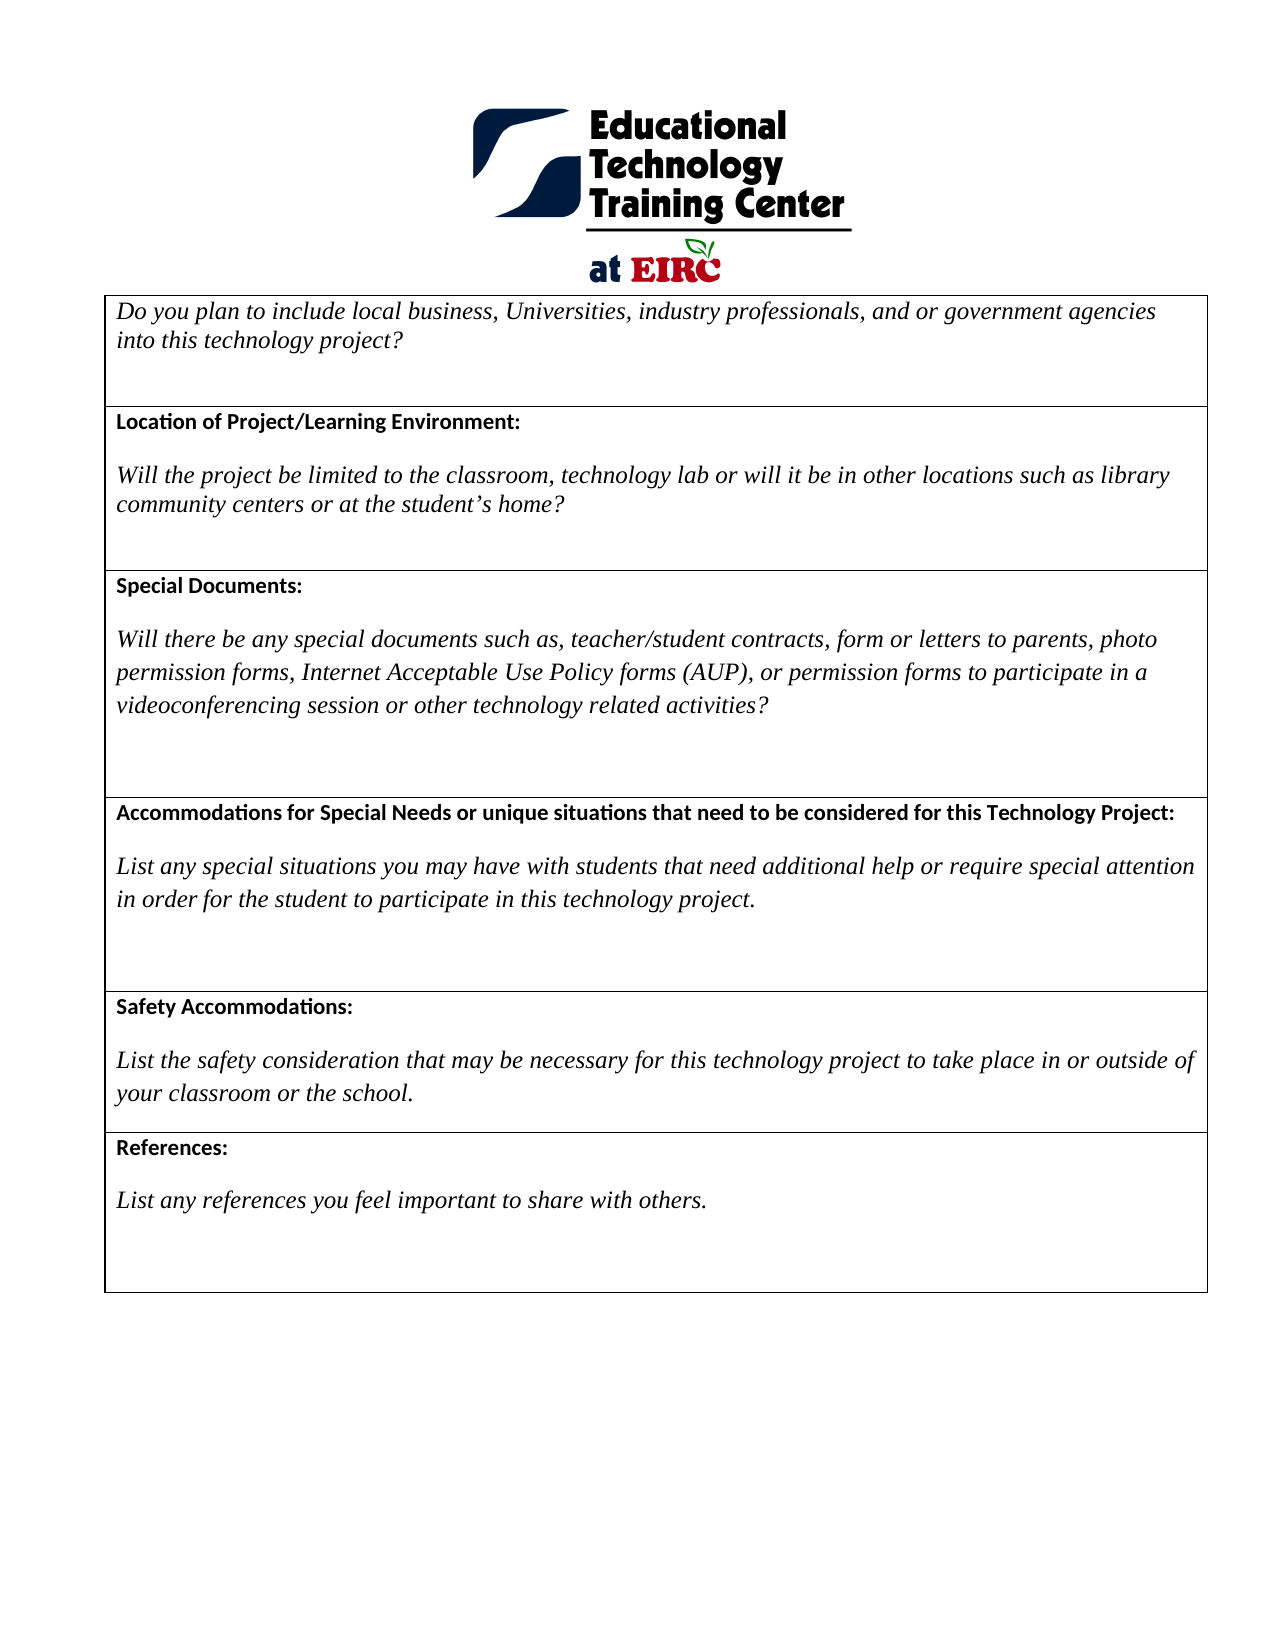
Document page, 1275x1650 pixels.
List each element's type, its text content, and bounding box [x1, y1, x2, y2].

table_cell References: List any references you feel important to share with others. [106, 1133, 1207, 1292]
table_cell Location of Project/Learning Environment: Will the project be limited to the classroom, technology lab or will it be in other locations such as library community centers or at the student’s home? [106, 407, 1207, 570]
table_cell Special Documents: Will there be any special documents such as, teacher/student contracts, form or letters to parents, photo permission forms, Internet Acceptable Use Policy forms (AUP), or permission forms to participate in a videoconferencing session or other technology related activities? [106, 571, 1207, 797]
table_cell Accommodations for Special Needs or unique situations that need to be considered for this Technology Project: List any special situations you may have with students that need additional help or require special attention in order for the student to participate in this technology project. [106, 798, 1207, 991]
picture [438, 103, 852, 295]
table_cell Safety Accommodations: List the safety consideration that may be necessary for this technology project to take place in or outside of your classroom or the school. [106, 992, 1207, 1132]
